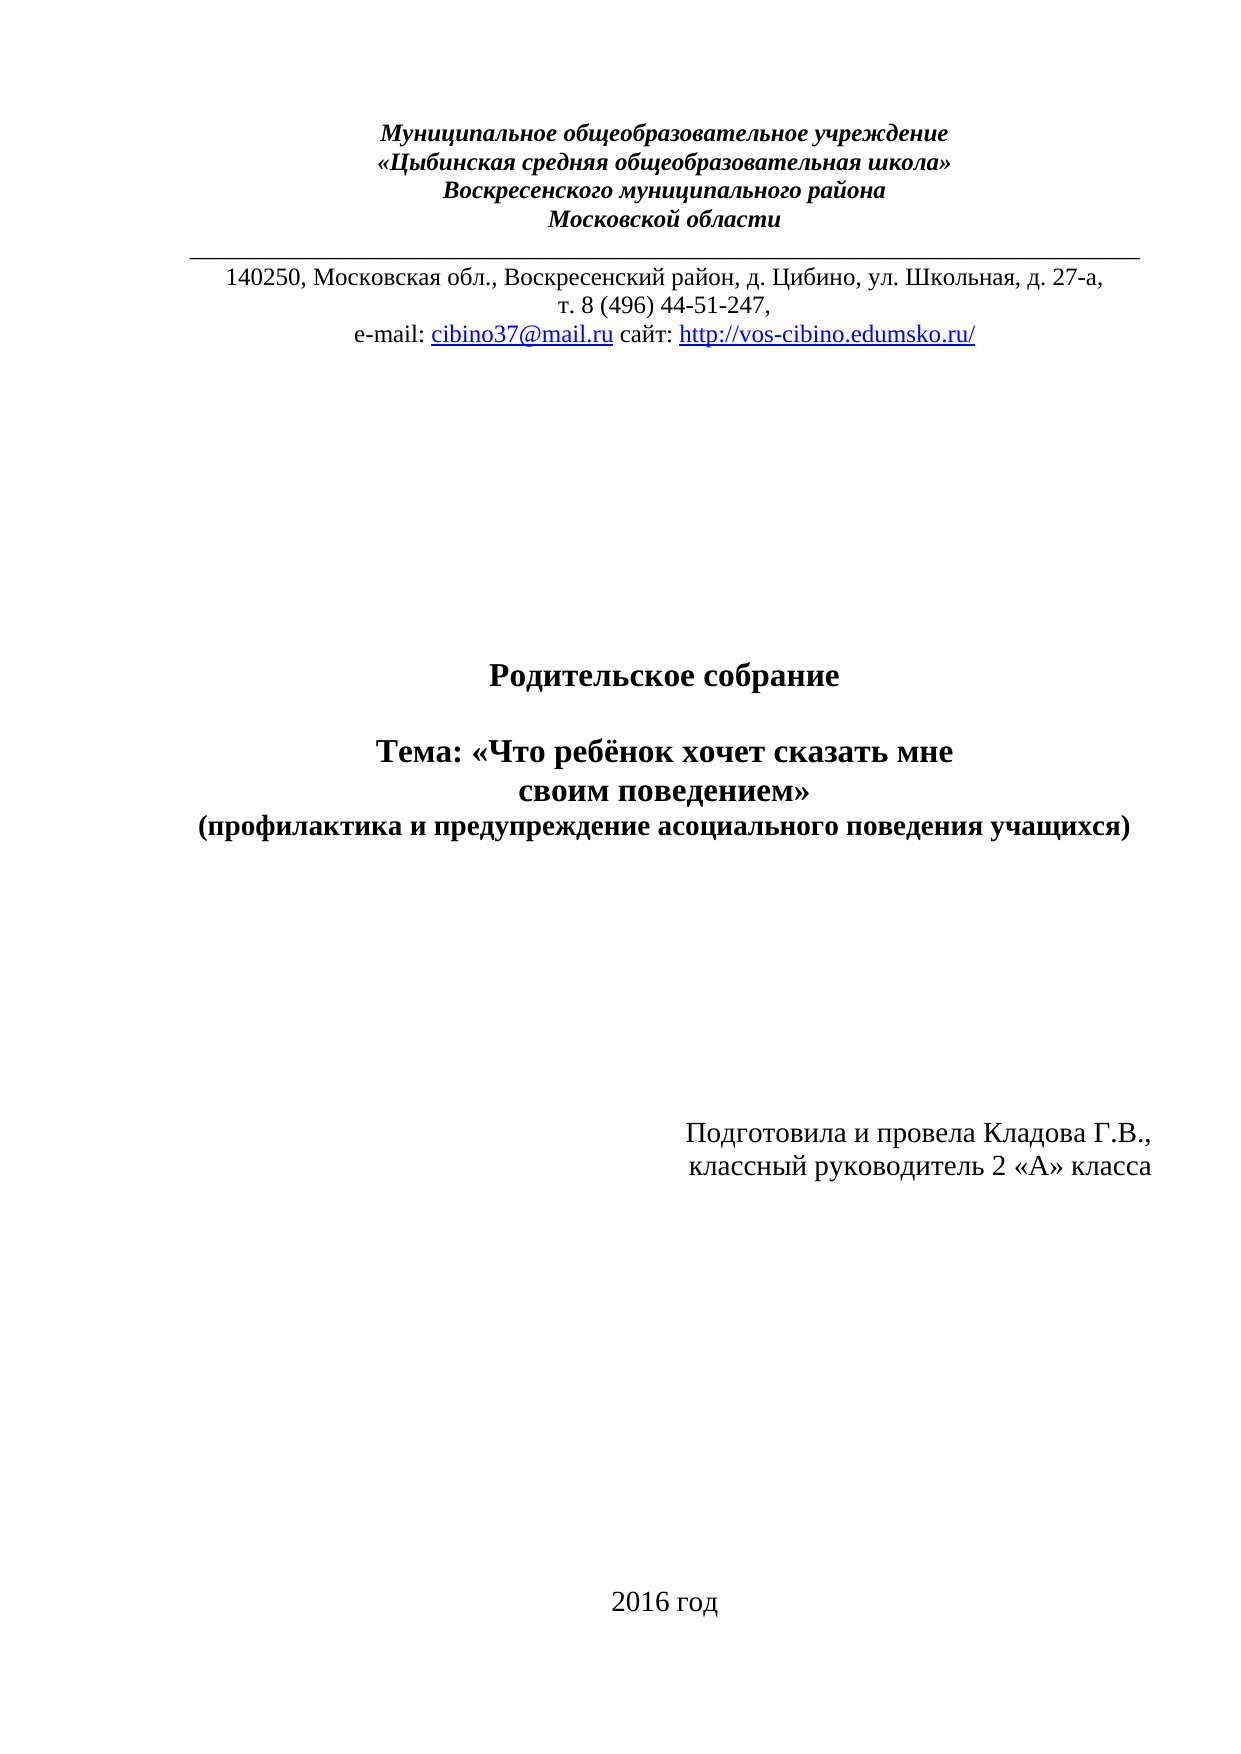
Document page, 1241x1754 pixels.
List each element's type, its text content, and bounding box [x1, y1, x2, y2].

text (профилактика и предупреждение асоциального поведения учащихся) [177, 808, 1152, 842]
text т. 8 (496) 44-51-247, [177, 291, 1152, 319]
text «Цыбинская средняя общеобразовательная школа» [177, 147, 1152, 176]
text ____________________________________________________________________________ [177, 233, 1152, 262]
text Московской области [177, 204, 1152, 233]
text 2016 год [177, 1584, 1152, 1618]
text Муниципальное общеобразовательное учреждение [177, 118, 1152, 147]
text Тема: «Что ребёнок хочет сказать мне [177, 731, 1152, 770]
text классный руководитель 2 «А» класса [177, 1148, 1152, 1182]
text e-mail: cibino37@mail.ru сайт: http://vos-cibino.edumsko.ru/ [177, 319, 1152, 348]
text Родительское собрание [177, 655, 1152, 693]
text Воскресенского муниципального района [177, 176, 1152, 204]
text Подготовила и провела Кладова Г.В., [177, 1115, 1152, 1148]
text своим поведением» [177, 770, 1152, 808]
text 140250, Московская обл., Воскресенский район, д. Цибино, ул. Школьная, д. 27-а, [177, 262, 1152, 291]
